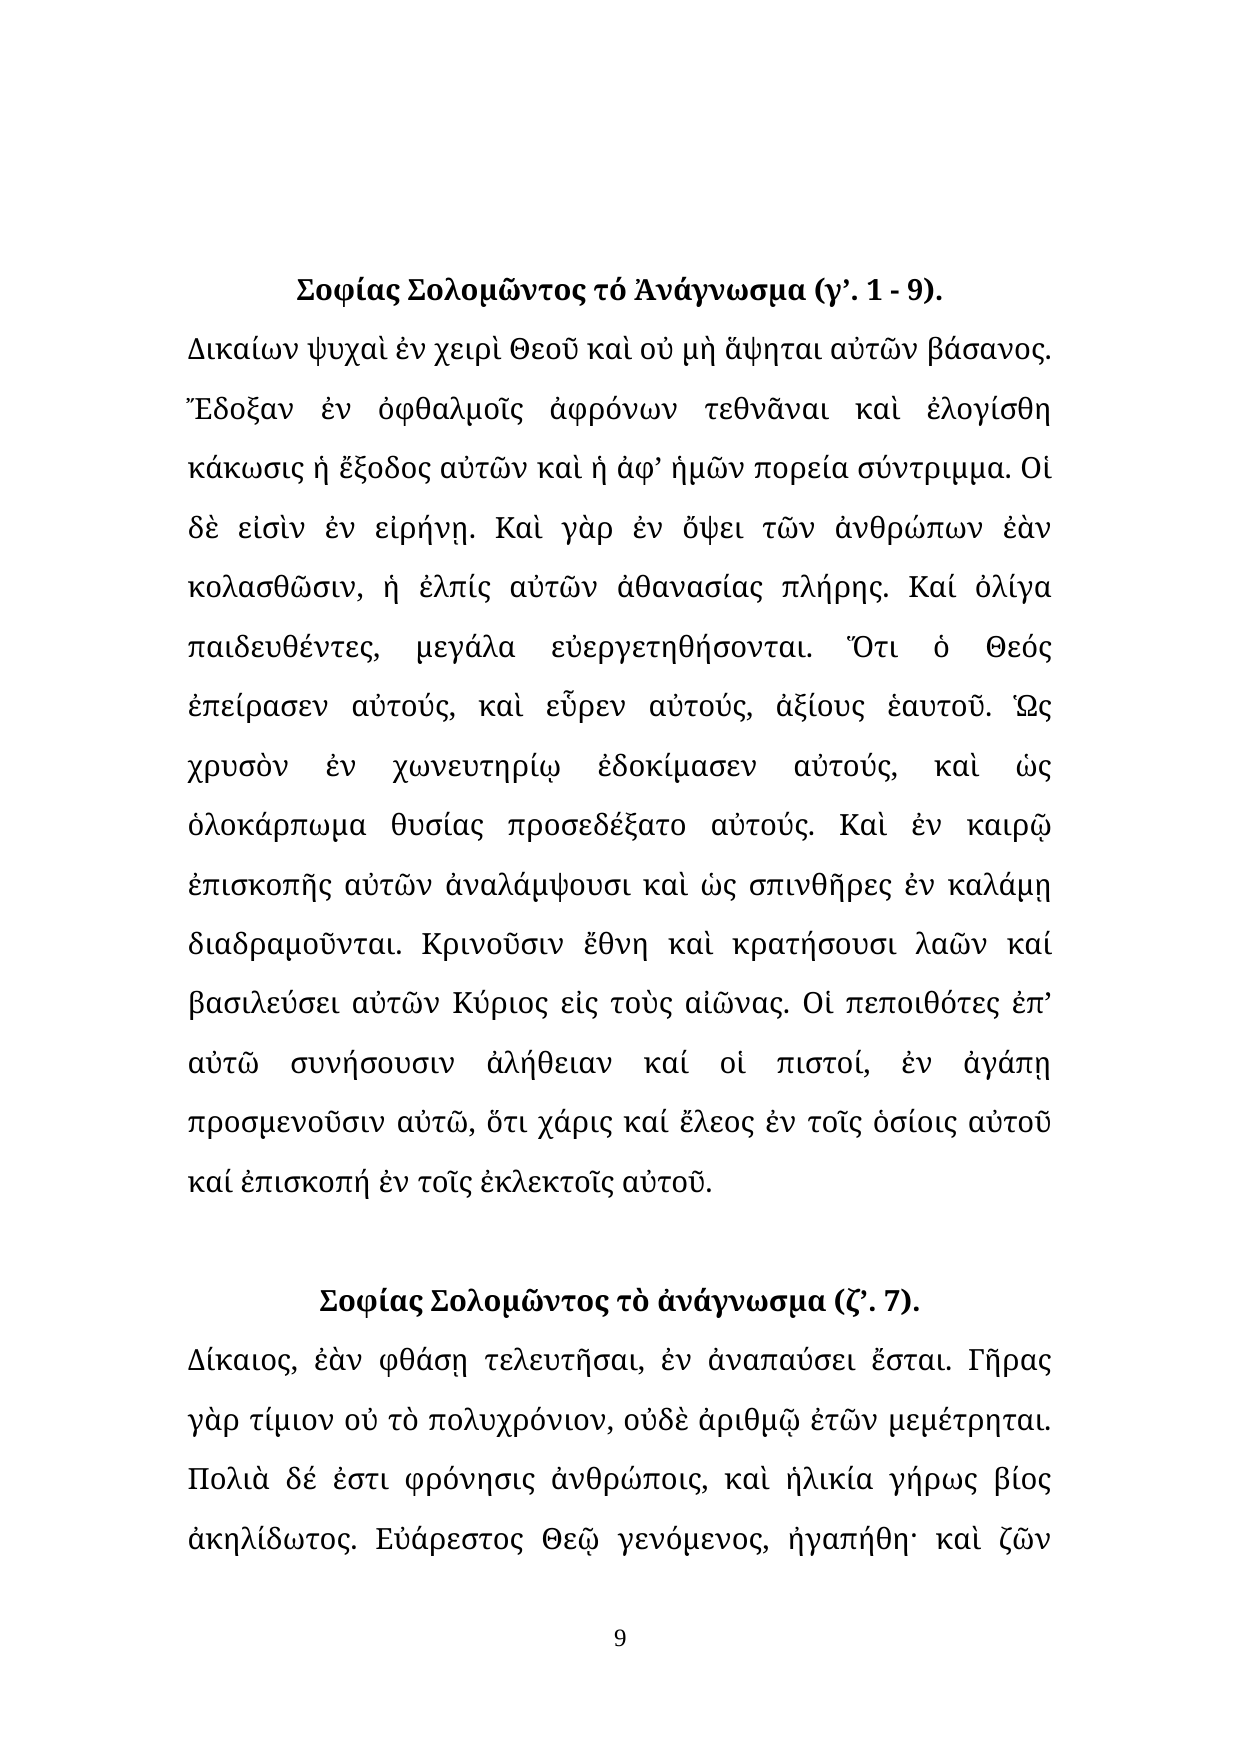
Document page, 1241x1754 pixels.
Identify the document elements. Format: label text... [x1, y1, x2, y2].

text Σοφίας Σολομῶντος τὸ ἀνάγνωσμα (ζ’. 7). [187, 1280, 1053, 1320]
text Δικαίων ψυχαὶ ἐν χειρὶ Θεοῦ καὶ οὐ μὴ ἅψηται αὐτῶν βάσανος. Ἔδοξαν ἐν ὀφθαλμοῖς ἀφρόνων τεθνᾶναι καὶ ἐλογίσθη κάκωσις ἡ ἔξοδος αὐτῶν καὶ ἡ ἀφ’ ἡμῶν πορεία σύντριμμα. Οἱ δὲ εἰσὶν ἐν εἰρήνῃ. Καὶ γὰρ ἐν ὄψει τῶν ἀνθρώπων ἐὰν κολασθῶσιν, ἡ ἐλπίς αὐτῶν ἀθανασίας πλήρης. Καί ὀλίγα παιδευθέντες, μεγάλα εὐεργετηθήσονται. Ὅτι ὁ Θεός ἐπείρασεν αὐτούς, καὶ εὗρεν αὐτούς, ἀξίους ἑαυτοῦ. Ὡς χρυσὸν ἐν χωνευτηρίῳ ἐδοκίμασεν αὐτούς, καὶ ὡς ὁλοκάρπωμα θυσίας προσεδέξατο αὐτούς. Καὶ ἐν καιρῷ ἐπισκοπῆς αὐτῶν ἀναλάμψουσι καὶ ὡς σπινθῆρες ἐν καλάμῃ διαδραμοῦνται. Κρινοῦσιν ἔθνη καὶ κρατήσουσι λαῶν καί βασιλεύσει αὐτῶν Κύριος εἰς τοὺς αἰῶνας. Οἱ πεποιθότες ἐπ’ αὐτῶ συνήσουσιν ἀλήθειαν καί οἱ πιστοί, ἐν ἀγάπῃ προσμενοῦσιν αὐτῶ, ὅτι χάρις καί ἔλεος ἐν τοῖς ὁσίοις αὐτοῦ καί ἐπισκοπή ἐν τοῖς ἐκλεκτοῖς αὐτοῦ. [187, 328, 1053, 1201]
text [187, 1339, 1053, 1558]
text Σοφίας Σολομῶντος τό Ἀνάγνωσμα (γ’. 1 - 9). [187, 269, 1053, 309]
